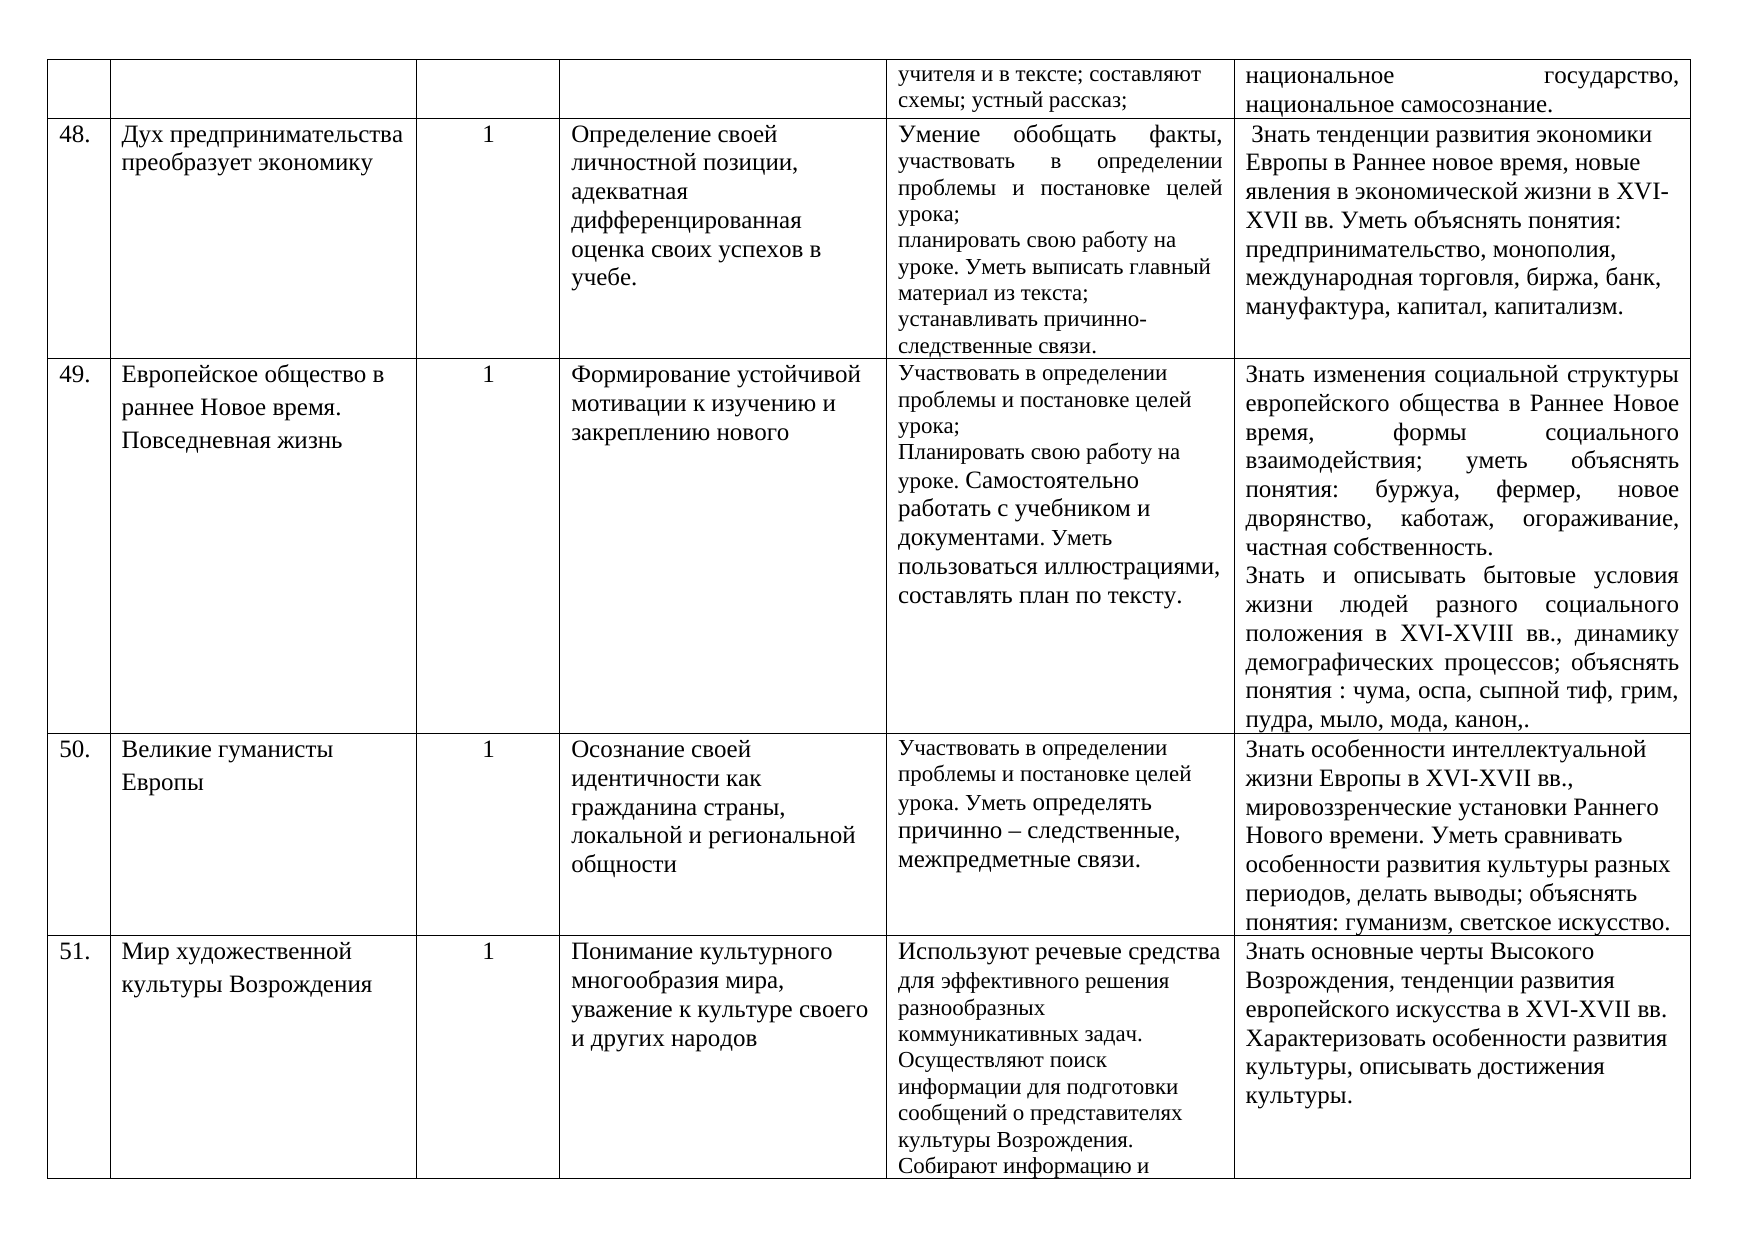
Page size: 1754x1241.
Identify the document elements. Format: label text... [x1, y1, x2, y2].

table_cell [48, 119, 110, 358]
table_cell Определение своей личностной позиции, адекватная дифференцированная оценка своих успехов в учебе. [560, 119, 886, 358]
table_cell Европейское общество в раннее Новое время. Повседневная жизнь [111, 359, 416, 733]
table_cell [1235, 936, 1690, 1178]
table_cell 1 [417, 60, 559, 118]
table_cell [887, 936, 1234, 1178]
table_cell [111, 936, 416, 1178]
table_cell 1 [417, 734, 559, 935]
table_cell [48, 734, 110, 935]
table_cell Формирование устойчивой мотивации к изучению и закреплению нового [560, 359, 886, 733]
table_cell 1 [417, 359, 559, 733]
table_cell 1 [417, 936, 559, 1178]
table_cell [111, 60, 416, 118]
table_cell Знать тенденции развития экономики Европы в Раннее новое время, новые явления в экономической жизни в XVI-XVII вв. Уметь объяснять понятия: предпринимательство, монополия, международная торговля, биржа, банк, мануфактура, капитал, капитализм. [1235, 119, 1690, 358]
table_cell Знать особенности интеллектуальной жизни Европы в XVI-XVII вв., мировоззренческие установки Раннего Нового времени. Уметь сравнивать особенности развития культуры разных периодов, делать выводы; объяснять понятия: гуманизм, светское искусство. [1235, 734, 1690, 935]
table_cell Осознание своей идентичности как гражданина страны, локальной и региональной общности [560, 734, 886, 935]
table_cell Великие гуманисты Европы [111, 734, 416, 935]
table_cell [560, 60, 886, 118]
table_cell [48, 359, 110, 733]
table_cell 1 [417, 119, 559, 358]
table_cell Участвовать в определении проблемы и постановке целей урока; Планировать свою работу на уроке. Самостоятельно работать с учебником и документами. Уметь пользоваться иллюстрациями, составлять план по тексту. [887, 359, 1234, 733]
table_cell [1235, 60, 1690, 118]
table_cell [48, 936, 110, 1178]
table_cell Участвовать в определении проблемы и постановке целей урока. Уметь определять причинно – следственные, межпредметные связи. [887, 734, 1234, 935]
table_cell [560, 936, 886, 1178]
table_cell Дух предпринимательства преобразует экономику [111, 119, 416, 358]
table_cell Умение обобщать факты, участвовать в определении проблемы и постановке целей урока; планировать свою работу на уроке. Уметь выписать главный материал из текста; устанавливать причинно-следственные связи. [887, 119, 1234, 358]
table_cell [48, 60, 110, 118]
table_cell Знать изменения социальной структуры европейского общества в Раннее Новое время, формы социального взаимодействия; уметь объяснять понятия: буржуа, фермер, новое дворянство, каботаж, огораживание, частная собственность. Знать и описывать бытовые условия жизни людей разного социального положения в XVI-XVIII вв., динамику демографических процессов; объяснять понятия : чума, оспа, сыпной тиф, грим, пудра, мыло, мода, канон,. [1235, 359, 1690, 733]
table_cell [887, 60, 1234, 118]
